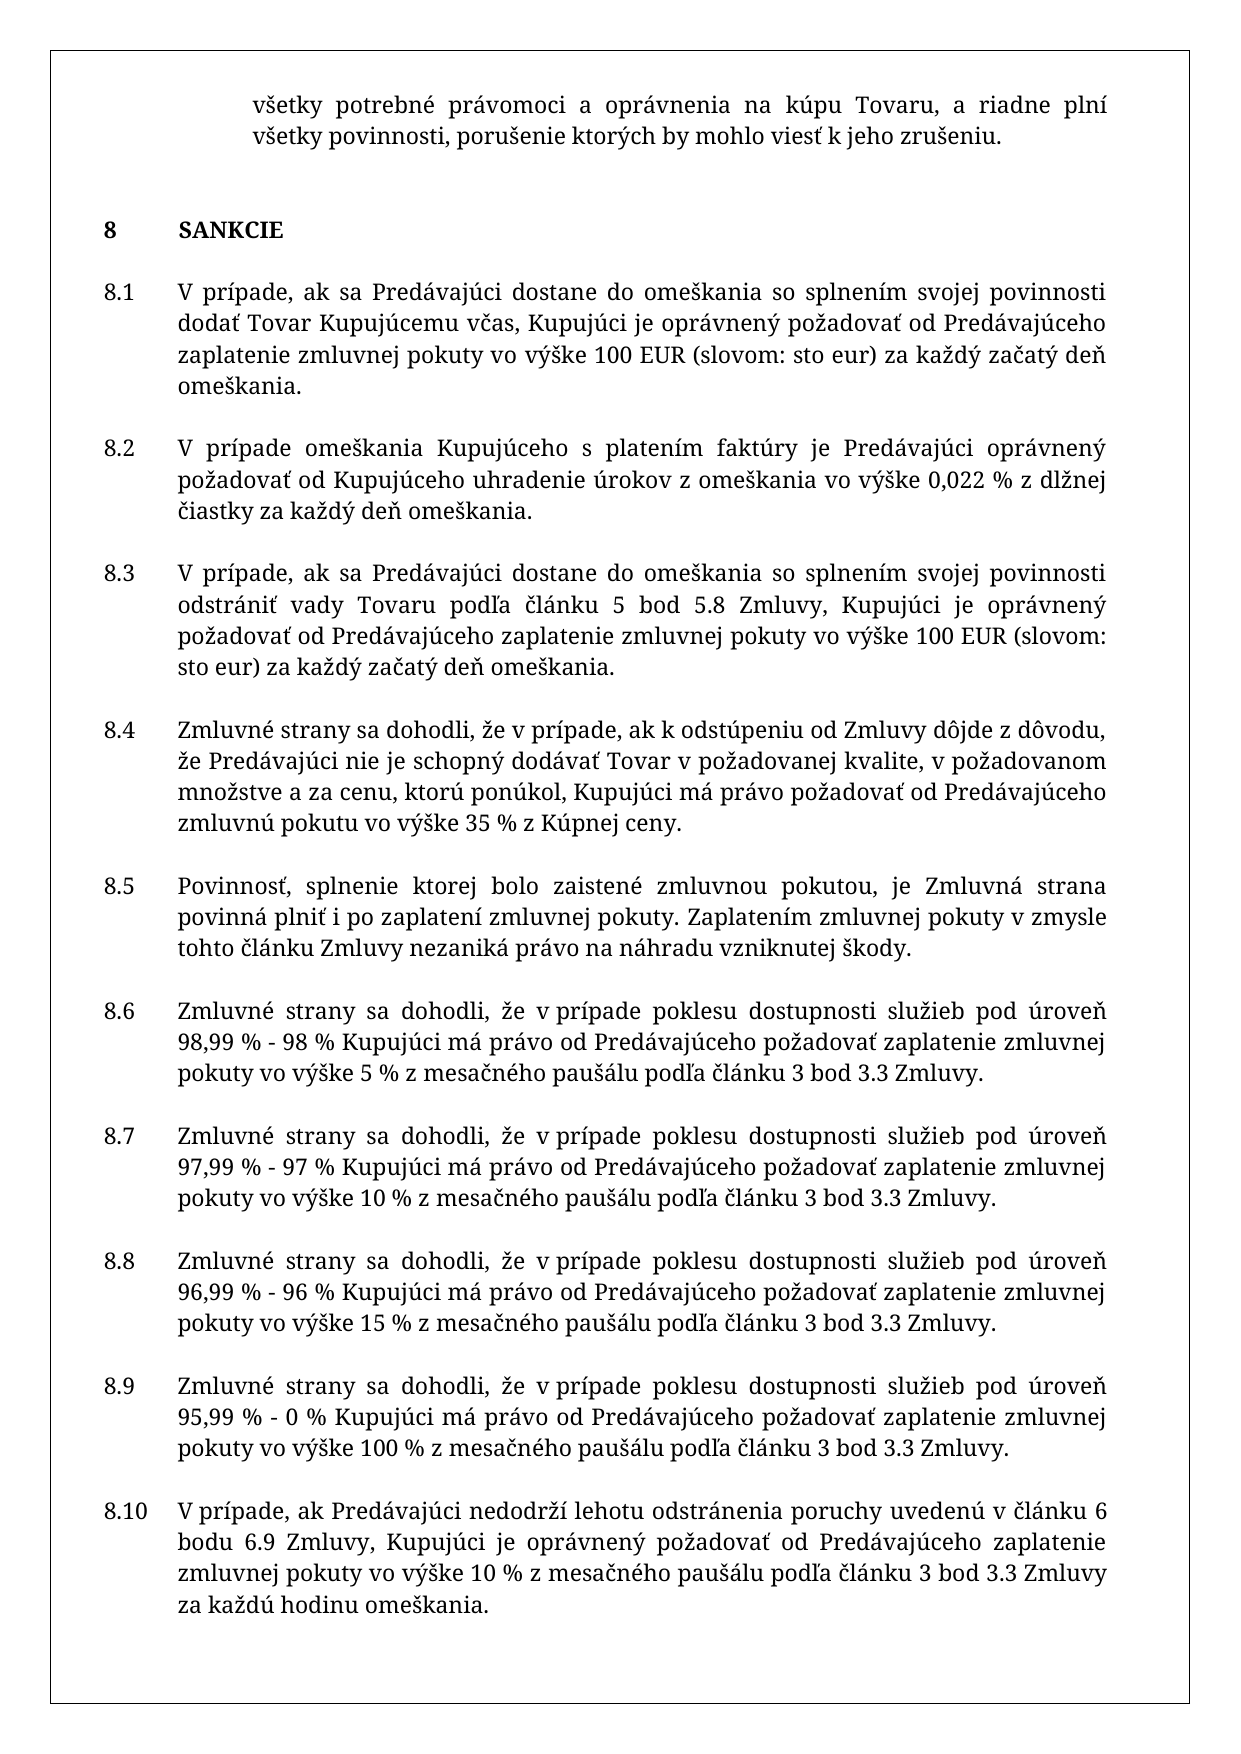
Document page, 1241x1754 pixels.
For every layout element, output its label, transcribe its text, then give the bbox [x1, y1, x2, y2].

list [177, 89, 1108, 151]
list V prípade omeškania Kupujúceho s platením faktúry je Predávajúci oprávnený požadovať od Kupujúceho uhradenie úrokov z omeškania vo výške 0,022 % z dlžnej čiastky za každý deň omeškania. [103, 432, 1108, 526]
list Zmluvné strany sa dohodli, že v prípade poklesu dostupnosti služieb pod úroveň 98,99 % - 98 % Kupujúci má právo od Predávajúceho požadovať zaplatenie zmluvnej pokuty vo výške 5 % z mesačného paušálu podľa článku 3 bod 3.3 Zmluvy. [103, 995, 1108, 1089]
list Zmluvné strany sa dohodli, že v prípade poklesu dostupnosti služieb pod úroveň 95,99 % - 0 % Kupujúci má právo od Predávajúceho požadovať zaplatenie zmluvnej pokuty vo výške 100 % z mesačného paušálu podľa článku 3 bod 3.3 Zmluvy. [103, 1370, 1108, 1464]
list Povinnosť, splnenie ktorej bolo zaistené zmluvnou pokutou, je Zmluvná strana povinná plniť i po zaplatení zmluvnej pokuty. Zaplatením zmluvnej pokuty v zmysle tohto článku Zmluvy nezaniká právo na náhradu vzniknutej škody. [103, 870, 1108, 964]
list V prípade, ak sa Predávajúci dostane do omeškania so splnením svojej povinnosti odstrániť vady Tovaru podľa článku 5 bod 5.8 Zmluvy, Kupujúci je oprávnený požadovať od Predávajúceho zaplatenie zmluvnej pokuty vo výške 100 EUR (slovom: sto eur) za každý začatý deň omeškania. [103, 557, 1108, 682]
list V prípade, ak Predávajúci nedodrží lehotu odstránenia poruchy uvedenú v článku 6 bodu 6.9 Zmluvy, Kupujúci je oprávnený požadovať od Predávajúceho zaplatenie zmluvnej pokuty vo výške 10 % z mesačného paušálu podľa článku 3 bod 3.3 Zmluvy za každú hodinu omeškania. [103, 1495, 1108, 1620]
list Zmluvné strany sa dohodli, že v prípade, ak k odstúpeniu od Zmluvy dôjde z dôvodu, že Predávajúci nie je schopný dodávať Tovar v požadovanej kvalite, v požadovanom množstve a za cenu, ktorú ponúkol, Kupujúci má právo požadovať od Predávajúceho zmluvnú pokutu vo výške 35 % z Kúpnej ceny. [103, 714, 1108, 839]
list SANKCIE [103, 214, 1108, 245]
list Zmluvné strany sa dohodli, že v prípade poklesu dostupnosti služieb pod úroveň 96,99 % - 96 % Kupujúci má právo od Predávajúceho požadovať zaplatenie zmluvnej pokuty vo výške 15 % z mesačného paušálu podľa článku 3 bod 3.3 Zmluvy. [103, 1245, 1108, 1339]
list V prípade, ak sa Predávajúci dostane do omeškania so splnením svojej povinnosti dodať Tovar Kupujúcemu včas, Kupujúci je oprávnený požadovať od Predávajúceho zaplatenie zmluvnej pokuty vo výške 100 EUR (slovom: sto eur) za každý začatý deň omeškania. [103, 276, 1108, 401]
list Zmluvné strany sa dohodli, že v prípade poklesu dostupnosti služieb pod úroveň 97,99 % - 97 % Kupujúci má právo od Predávajúceho požadovať zaplatenie zmluvnej pokuty vo výške 10 % z mesačného paušálu podľa článku 3 bod 3.3 Zmluvy. [103, 1120, 1108, 1214]
